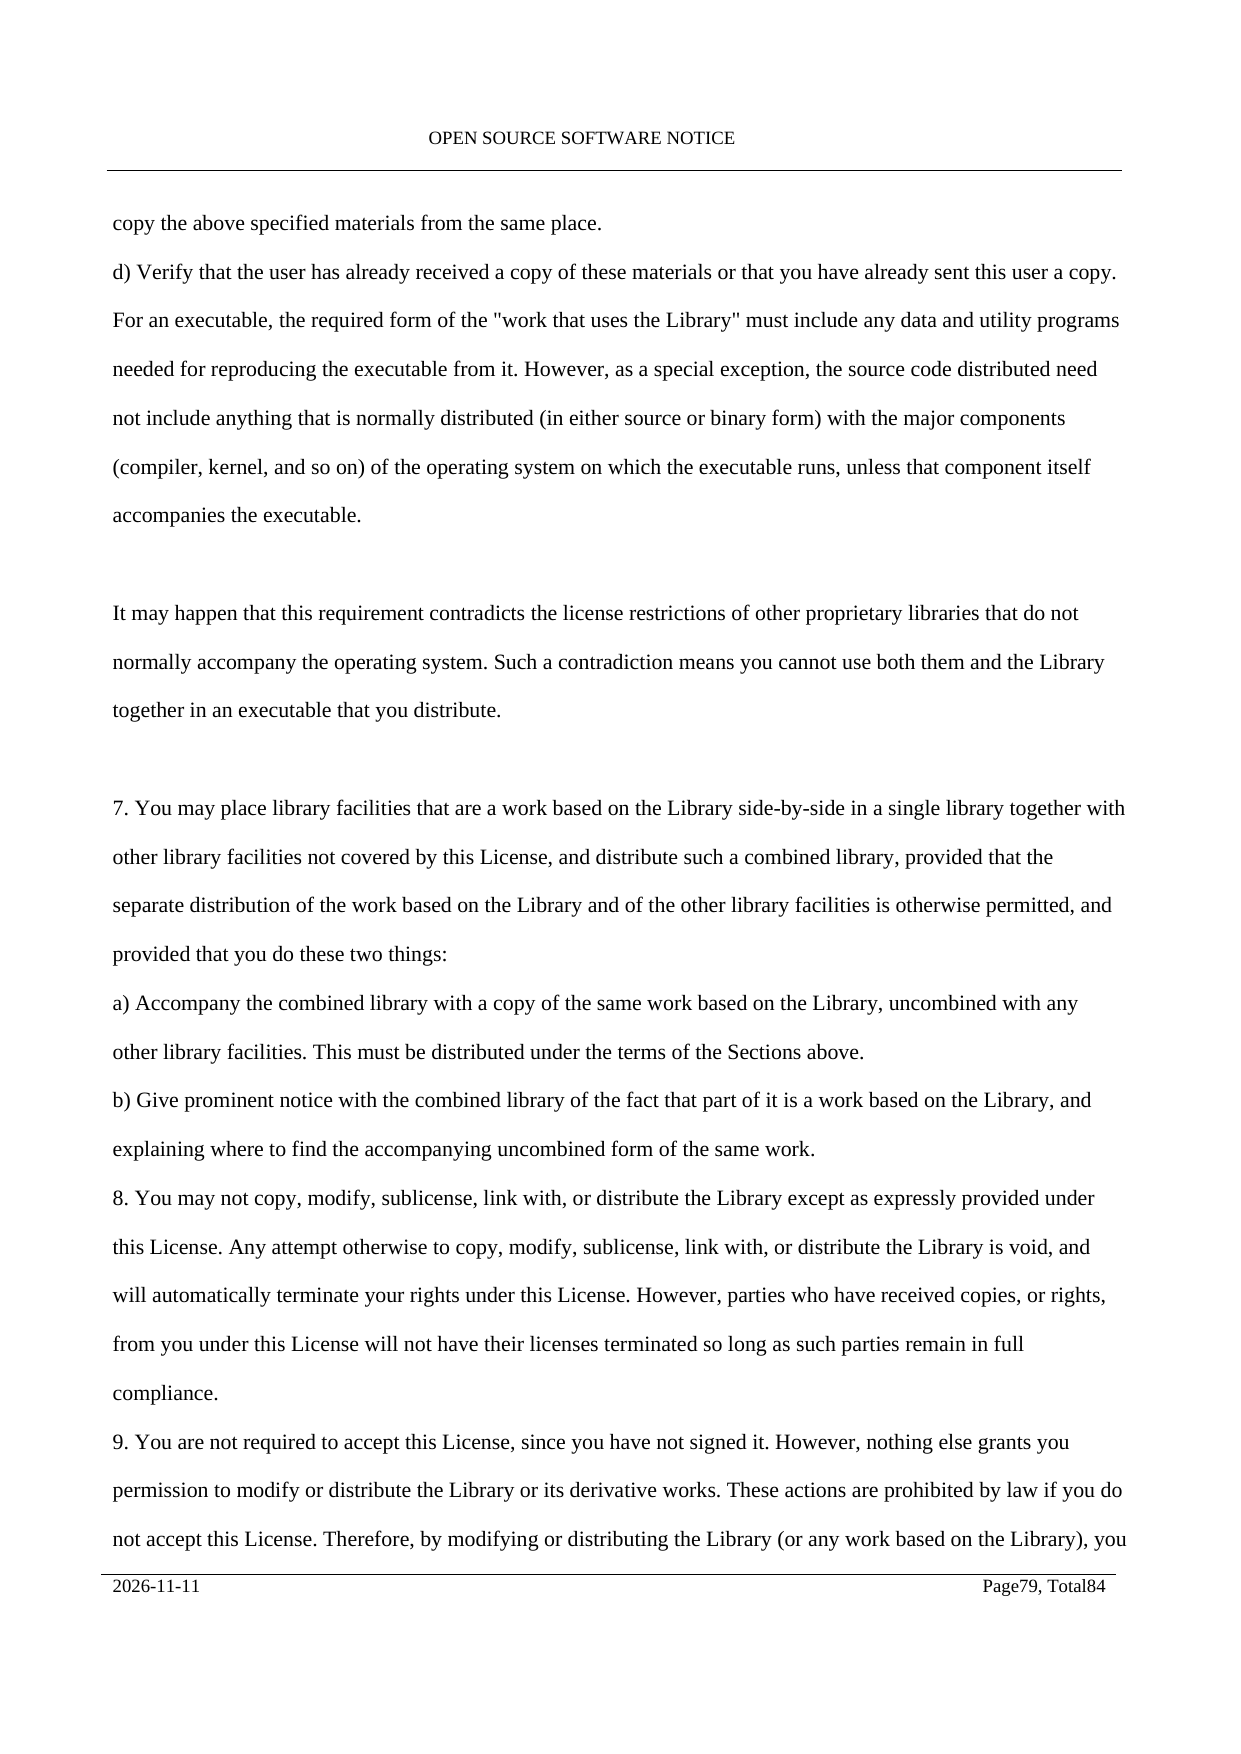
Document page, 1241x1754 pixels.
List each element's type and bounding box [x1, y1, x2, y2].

text [112, 206, 1128, 1555]
